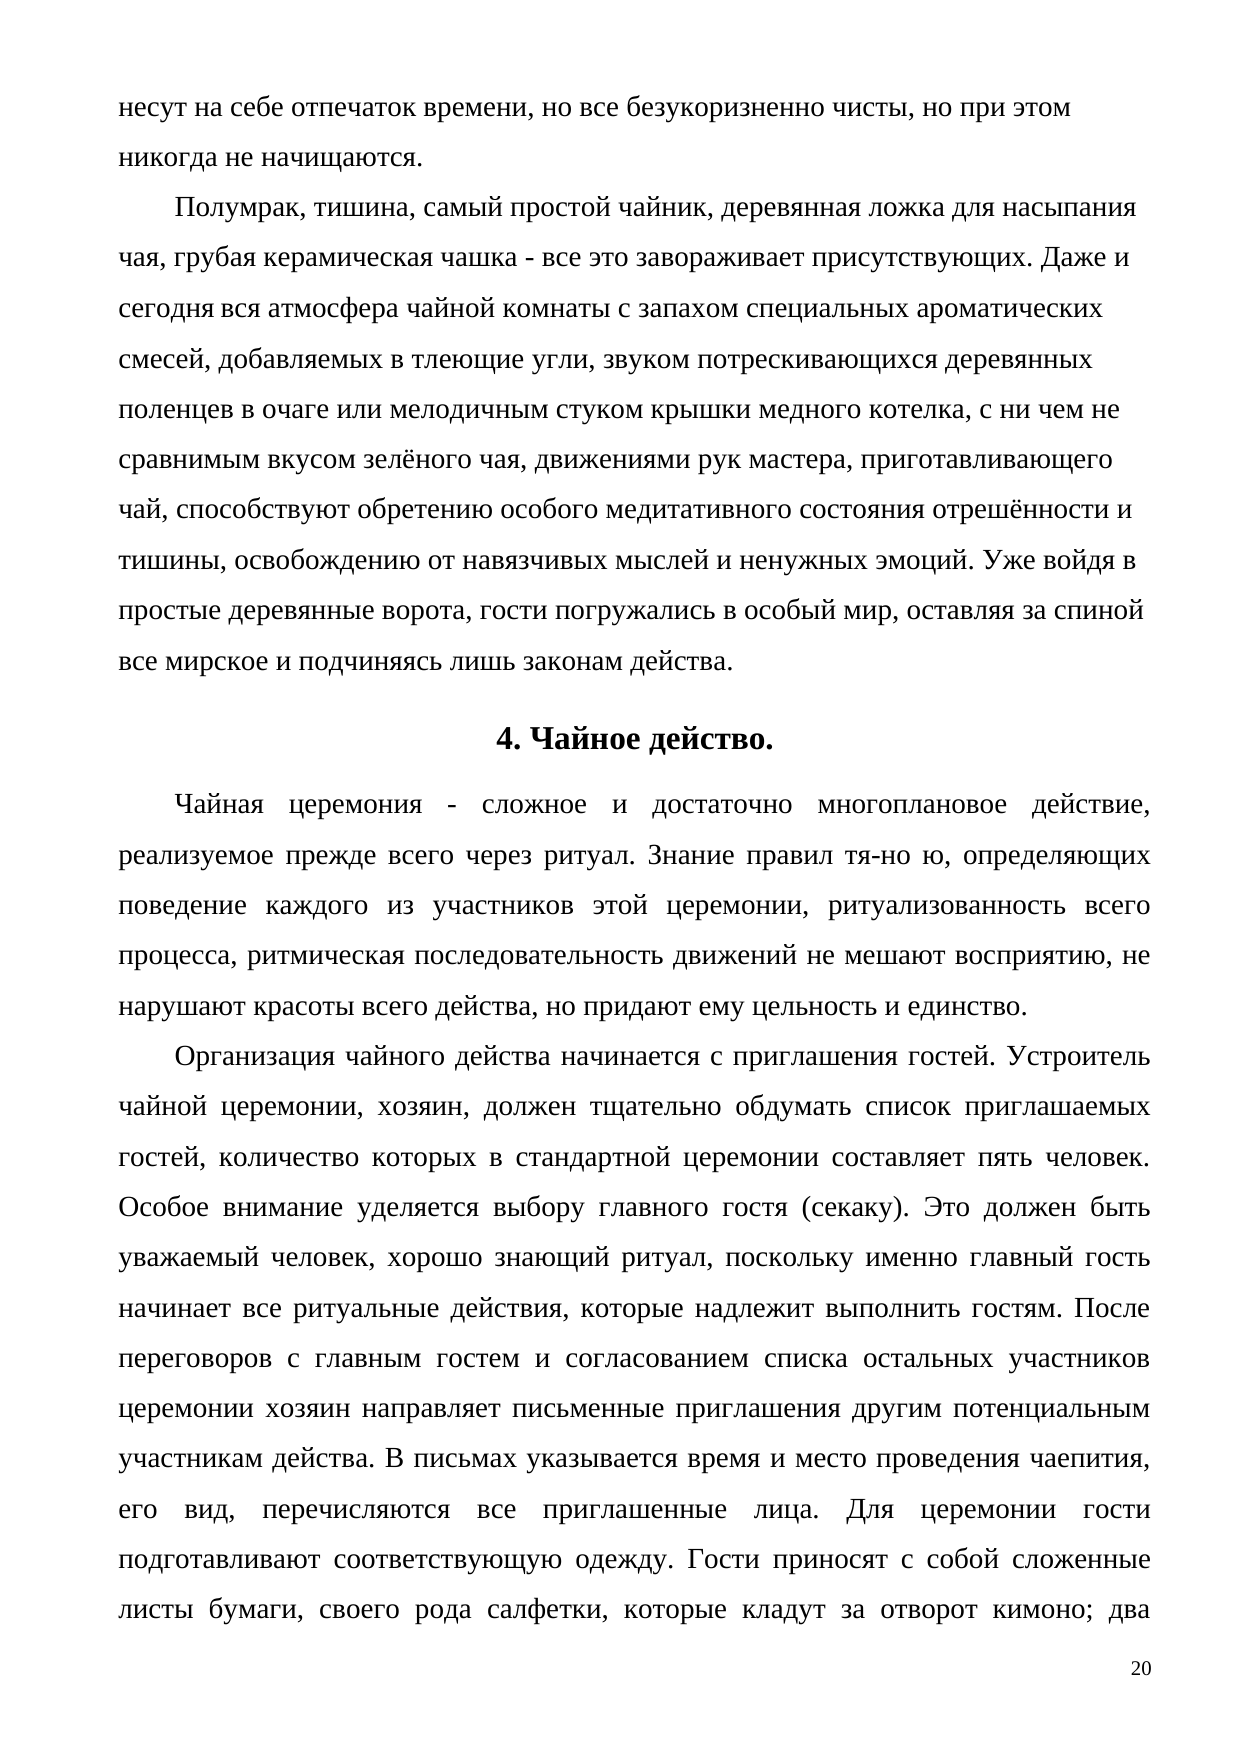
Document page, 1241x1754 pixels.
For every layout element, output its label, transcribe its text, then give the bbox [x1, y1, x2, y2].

subtitle 4. Чайное действо. [118, 718, 1152, 756]
text Чайная церемония - сложное и достаточно многоплановое действие, реализуемое прежде всего через ритуал. Знание правил тя-но ю, определяющих поведение каждого из участников этой церемонии, ритуализованность всего процесса, ритмическая последовательность движений не мешают восприятию, не нарушают красоты всего действа, но придают ему цельность и единство. [118, 787, 1152, 1021]
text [118, 1038, 1152, 1625]
text Полумрак, тишина, самый простой чайник, деревянная ложка для насыпания чая, грубая керамическая чашка - все это завораживает присутствующих. Даже и сегодня вся атмосфера чайной комнаты с запахом специальных ароматических смесей, добавляемых в тлеющие угли, звуком потрескивающихся деревянных поленцев в очаге или мелодичным стуком крышки медного котелка, с ни чем не сравнимым вкусом зелёного чая, движениями рук мастера, приготавливающего чай, способствуют обретению особого медитативного состояния отрешённости и тишины, освобождению от навязчивых мыслей и ненужных эмоций. Уже войдя в простые деревянные ворота, гости погружались в особый мир, оставляя за спиной все мирское и подчиняясь лишь законам действа. [118, 189, 1152, 676]
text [118, 89, 1152, 172]
